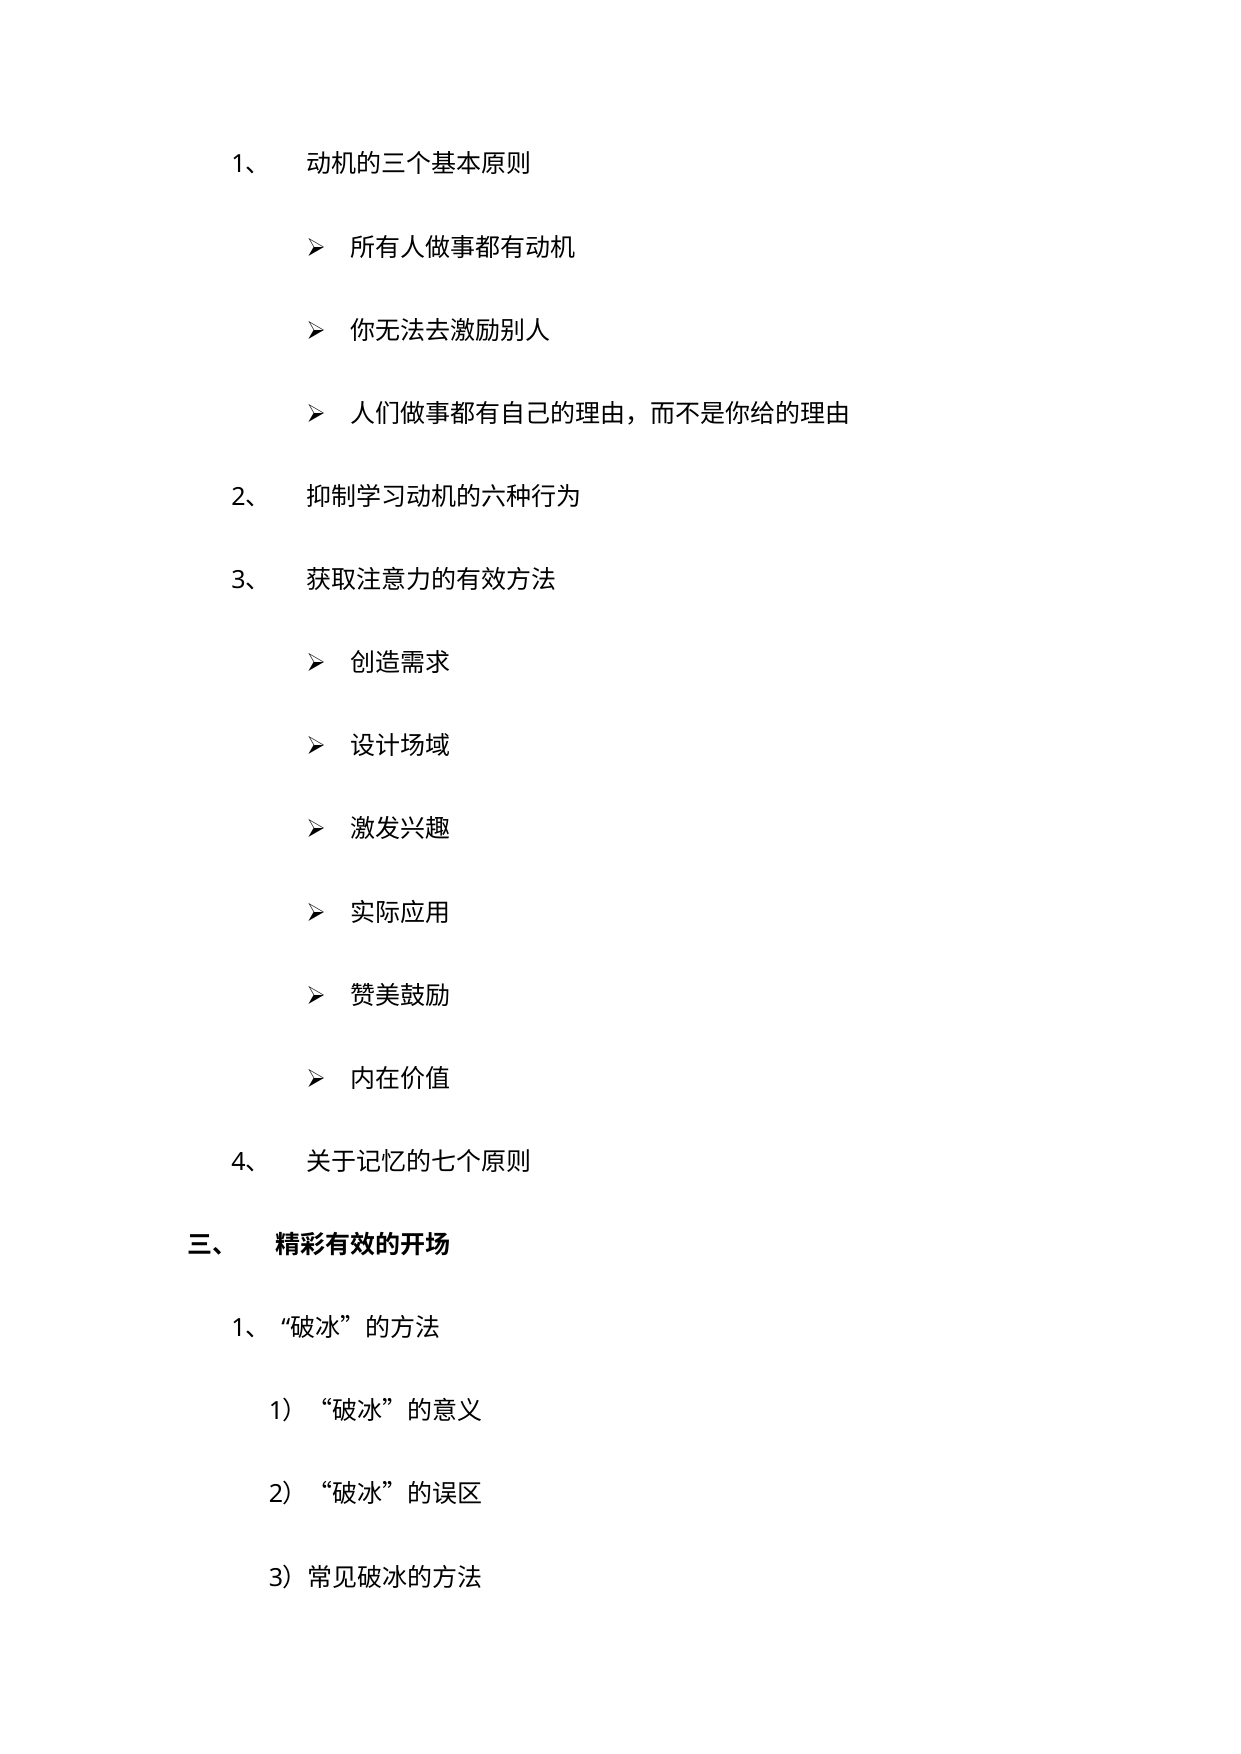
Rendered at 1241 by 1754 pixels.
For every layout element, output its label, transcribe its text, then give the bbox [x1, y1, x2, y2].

list 赞美鼓励 [306, 961, 1053, 1026]
list 3）常见破冰的方法 [268, 1543, 1053, 1608]
list 激发兴趣 [306, 794, 1053, 859]
list 获取注意力的有效方法 [231, 545, 1053, 610]
list 精彩有效的开场 [187, 1210, 1053, 1275]
list 设计场域 [306, 711, 1053, 776]
list 内在价值 [306, 1044, 1053, 1109]
list 你无法去激励别人 [306, 296, 1053, 361]
list “破冰”的方法 [231, 1293, 1053, 1358]
list 实际应用 [306, 878, 1053, 943]
list 抑制学习动机的六种行为 [231, 462, 1053, 527]
list 人们做事都有自己的理由，而不是你给的理由 [306, 379, 1053, 444]
list 1）“破冰”的意义 [268, 1376, 1053, 1441]
list 创造需求 [306, 628, 1053, 693]
list 2）“破冰”的误区 [268, 1459, 1053, 1524]
list 所有人做事都有动机 [306, 213, 1053, 278]
list 动机的三个基本原则 [231, 129, 1053, 194]
list 关于记忆的七个原则 [231, 1127, 1053, 1192]
